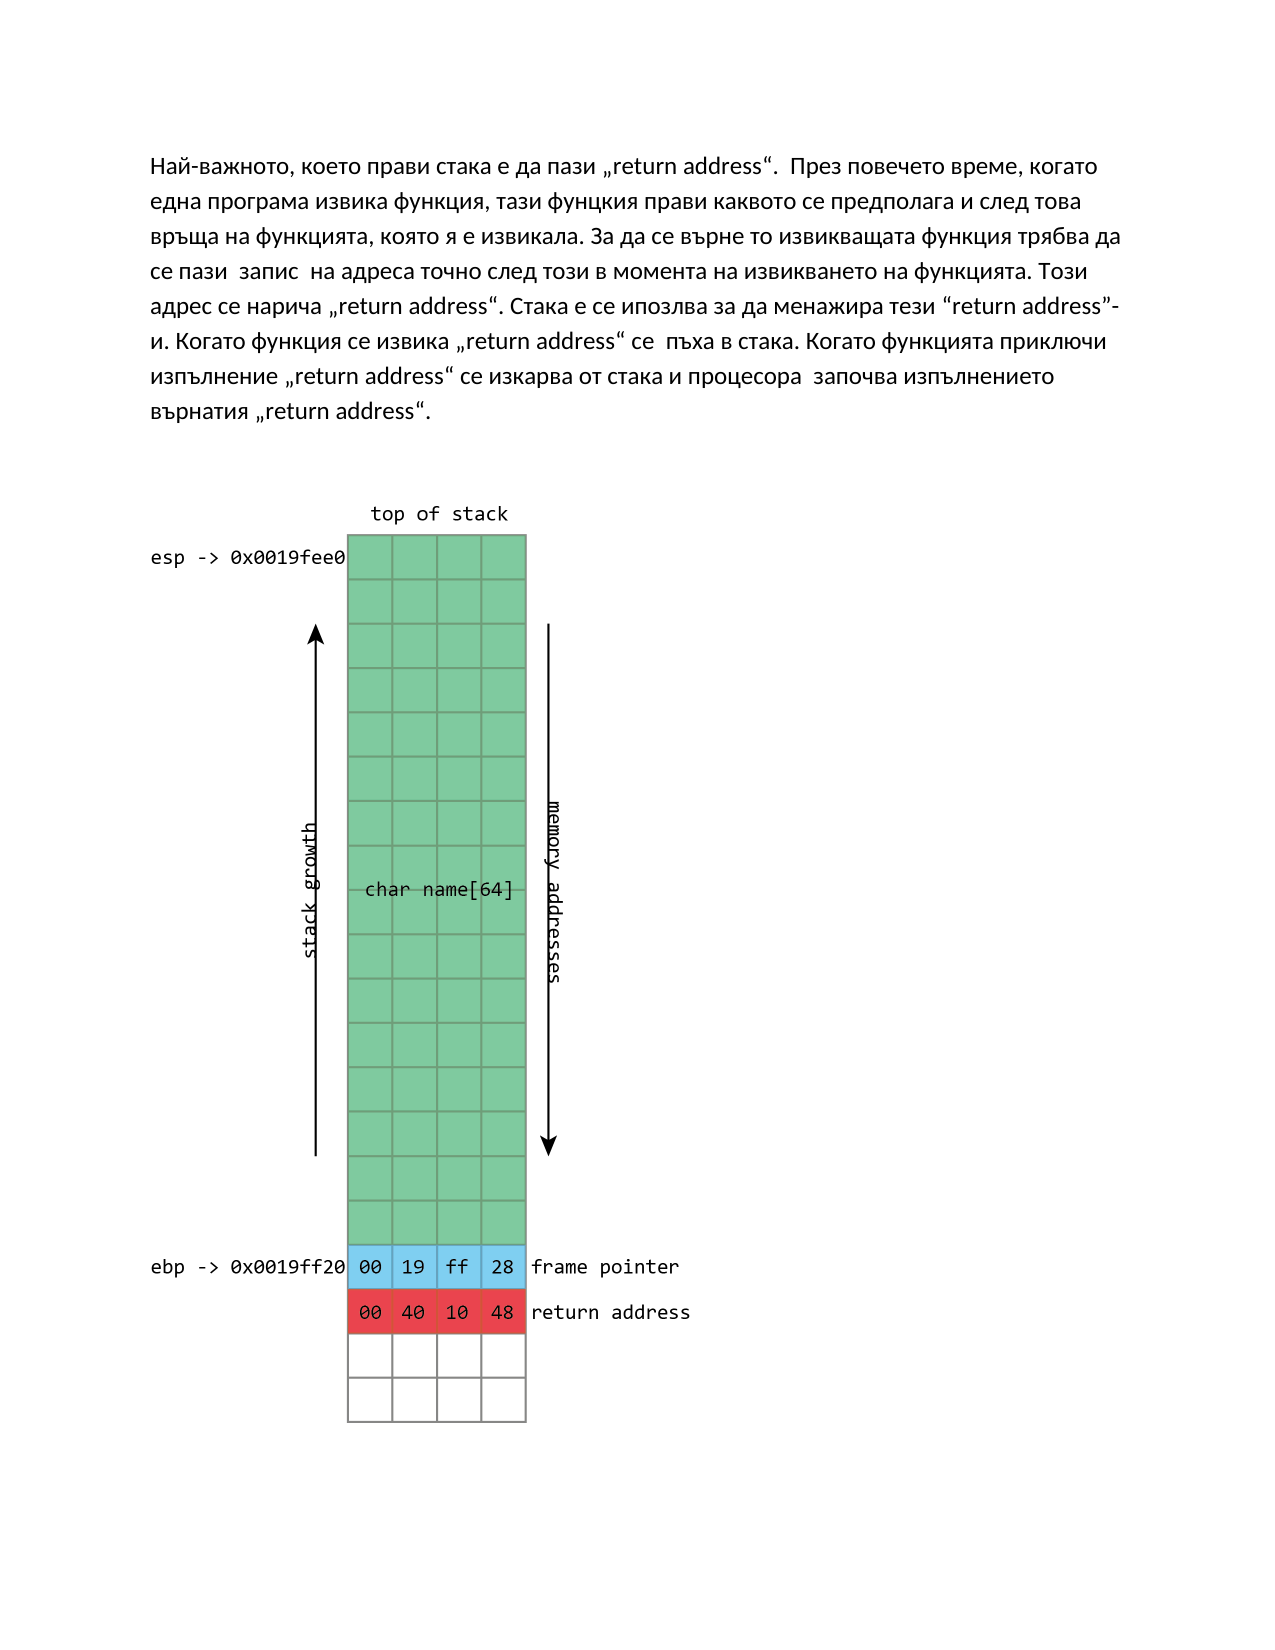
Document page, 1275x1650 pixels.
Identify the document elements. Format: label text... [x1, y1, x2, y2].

text Най-важното, което прави стака е да пази „return address“. През повечето време, когато една програма извика функция, тази фунцкия прави каквото се предполага и след това връща на функцията, която я е извикала. За да се върне то извикващата функция трябва да се пази запис на адреса точно след този в момента на извикването на функцията. Този адрес се нарича „return address“. Стака е се ипозлва за да менажира тези “return address”-и. Когато функция се извика „return address“ се пъха в стака. Когато функцията приключи изпълнение „return address“ се изкарва от стака и процесора започва изпълнението върнатия „return address“. [150, 150, 1125, 426]
picture [150, 503, 690, 1423]
